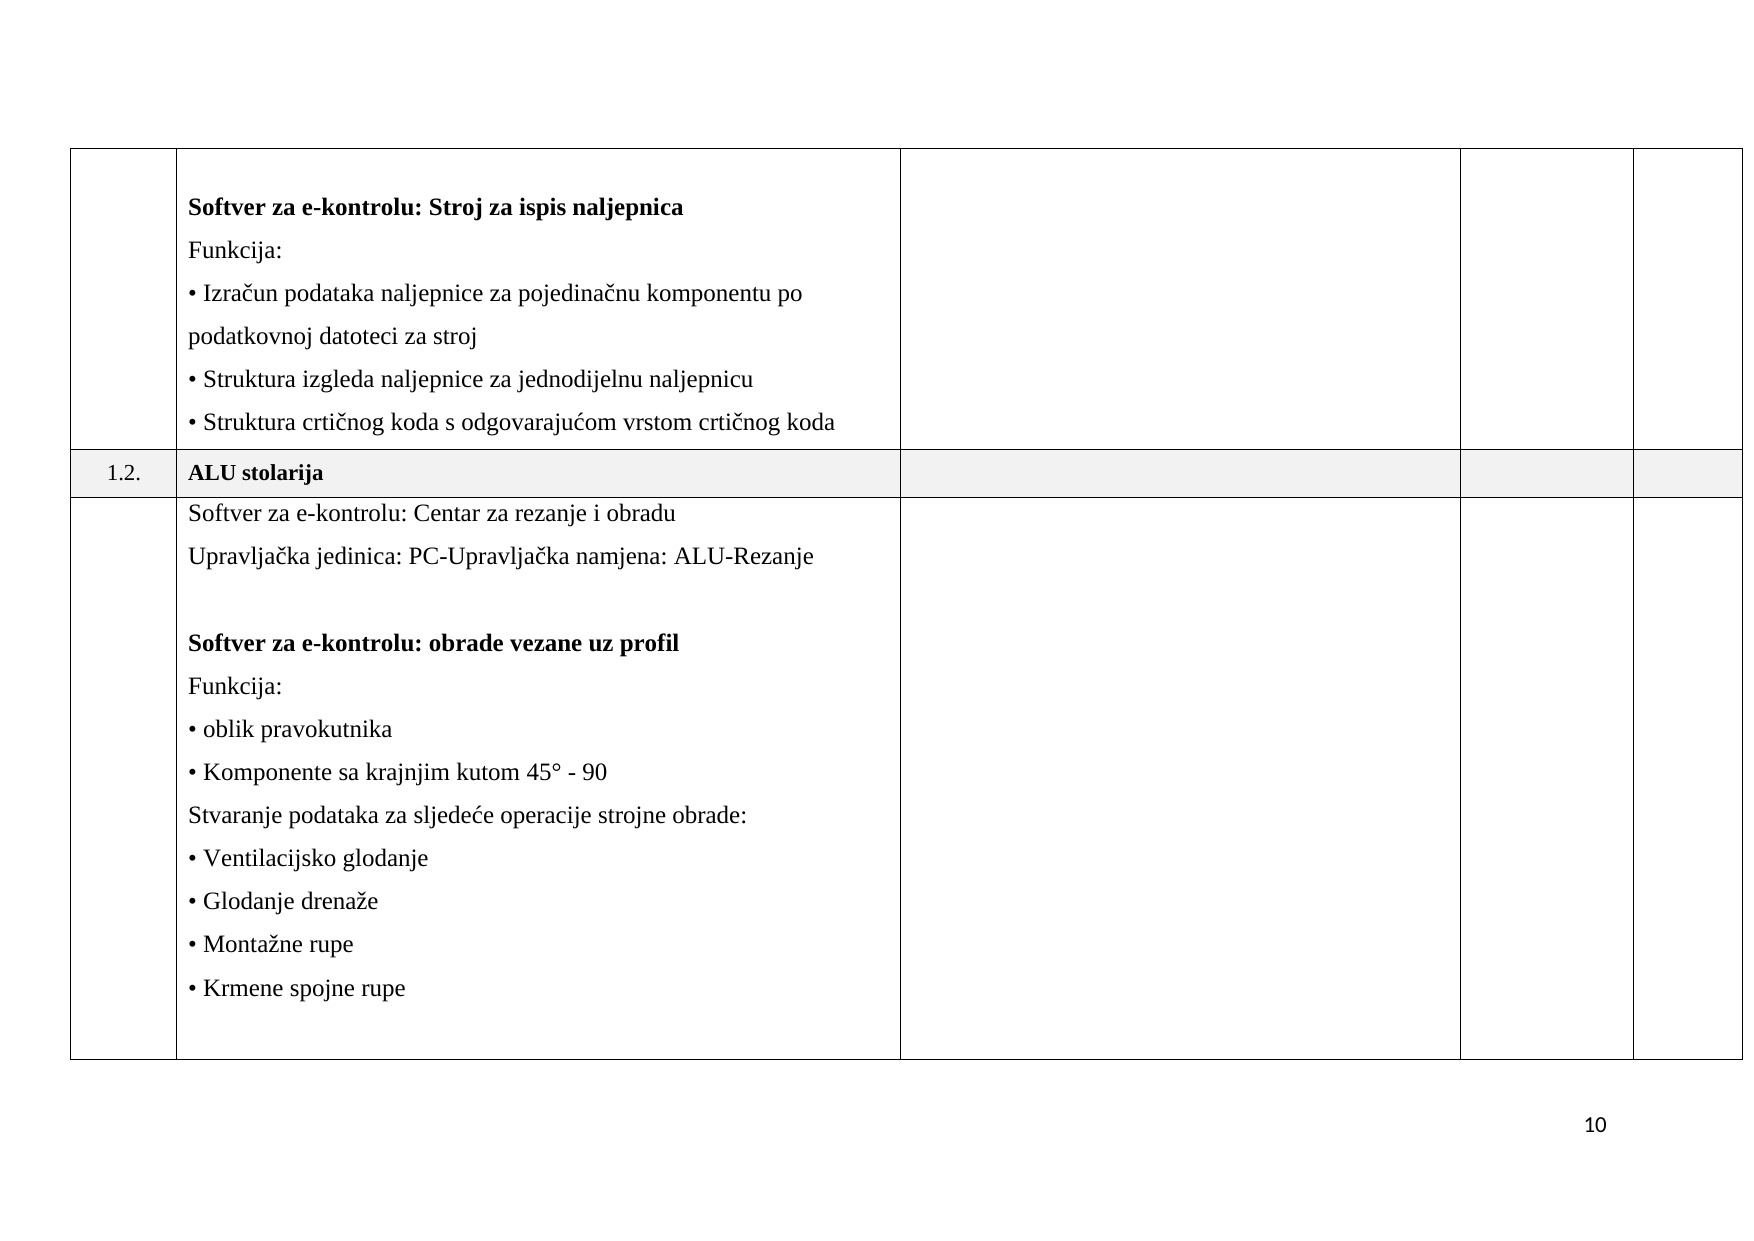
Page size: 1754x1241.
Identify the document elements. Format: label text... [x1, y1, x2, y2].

table_cell [901, 450, 1460, 497]
table_cell [1461, 149, 1633, 449]
table_cell [1634, 498, 1742, 1059]
table_cell [1461, 450, 1633, 497]
table_cell [901, 149, 1460, 449]
table_cell ALU stolarija [177, 450, 900, 497]
table_cell [71, 498, 176, 1059]
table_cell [177, 498, 900, 1059]
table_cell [177, 149, 900, 449]
table_cell [901, 498, 1460, 1059]
table_cell [1634, 450, 1742, 497]
table_cell 1.2. [71, 450, 176, 497]
table_cell [71, 149, 176, 449]
table_cell [1634, 149, 1742, 449]
table_cell [1461, 498, 1633, 1059]
